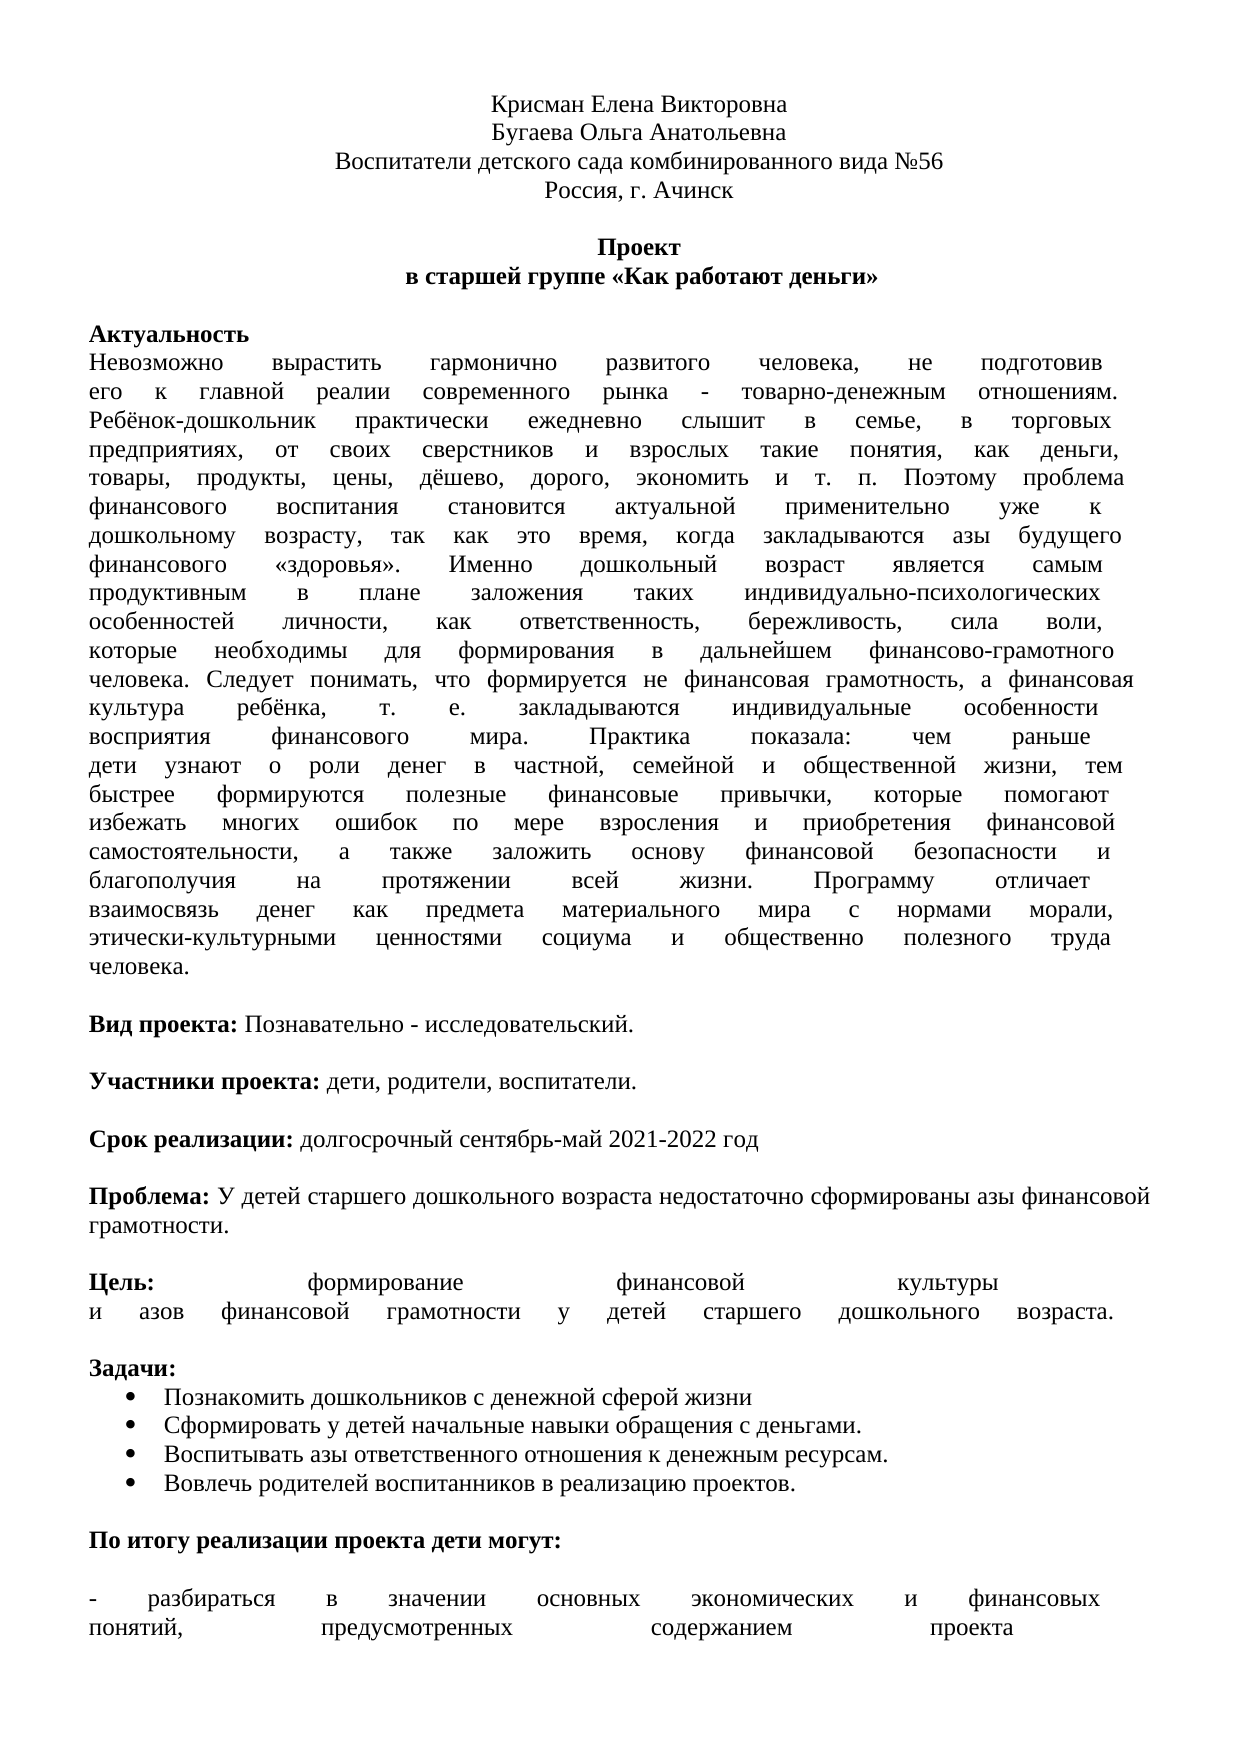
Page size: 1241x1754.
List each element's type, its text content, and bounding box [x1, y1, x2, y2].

text Проблема: У детей старшего дошкольного возраста недостаточно сформированы азы финансовой грамотности. [89, 1181, 1152, 1239]
text Крисман Елена Викторовна [126, 89, 1152, 117]
text Проект [126, 232, 1152, 261]
list Актуальность [89, 319, 1152, 347]
list Воспитывать азы ответственного отношения к денежным ресурсам. [126, 1439, 1152, 1468]
list Познакомить дошкольников с денежной сферой жизни [126, 1382, 1152, 1410]
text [89, 1583, 1152, 1640]
text в старшей группе «Как работают деньги» [126, 261, 1152, 290]
text Задачи: [89, 1353, 1152, 1382]
list Вовлечь родителей воспитанников в реализацию проектов. [126, 1468, 1152, 1497]
text Вид проекта: Познавательно - исследовательский. [89, 1009, 1152, 1037]
text Воспитатели детского сада комбинированного вида №56 [126, 146, 1152, 175]
text Россия, г. Ачинск [126, 175, 1152, 204]
text Цель: формирование финансовой культуры и азов финансовой грамотности у детей старшего дошкольного возраста. [89, 1267, 1152, 1353]
text По итогу реализации проекта дети могут: [89, 1525, 1152, 1554]
list Невозможно вырастить гармонично развитого человека, не подготовив его к главной реалии современного рынка - товарно-денежным отношениям. Ребёнок-дошкольник практически ежедневно слышит в семье, в торговых предприятиях, от своих сверстников и взрослых такие понятия, как деньги, товары, продукты, цены, дёшево, дорого, экономить и т. п. Поэтому проблема финансового воспитания становится актуальной применительно уже к дошкольному возрасту, так как это время, когда закладываются азы будущего финансового «здоровья». Именно дошкольный возраст является самым продуктивным в плане заложения таких индивидуально-психологических особенностей личности, как ответственность, бережливость, сила воли, которые необходимы для формирования в дальнейшем финансово-грамотного человека. Следует понимать, что формируется не финансовая грамотность, а финансовая культура ребёнка, т. е. закладываются индивидуальные особенности восприятия финансового мира. Практика показала: чем раньше дети узнают о роли денег в частной, семейной и общественной жизни, тем быстрее формируются полезные финансовые привычки, которые помогают избежать многих ошибок по мере взросления и приобретения финансовой самостоятельности, а также заложить основу финансовой безопасности и благополучия на протяжении всей жизни. Программу отличает взаимосвязь денег как предмета материального мира с нормами морали, этически-культурными ценностями социума и общественно полезного труда человека. [89, 347, 1152, 980]
text Участники проекта: дети, родители, воспитатели. [89, 1066, 1152, 1095]
text Бугаева Ольга Анатольевна [126, 117, 1152, 146]
list Сформировать у детей начальные навыки обращения с деньгами. [126, 1410, 1152, 1439]
text Срок реализации: долгосрочный сентябрь-май 2021-2022 год [89, 1124, 1152, 1152]
